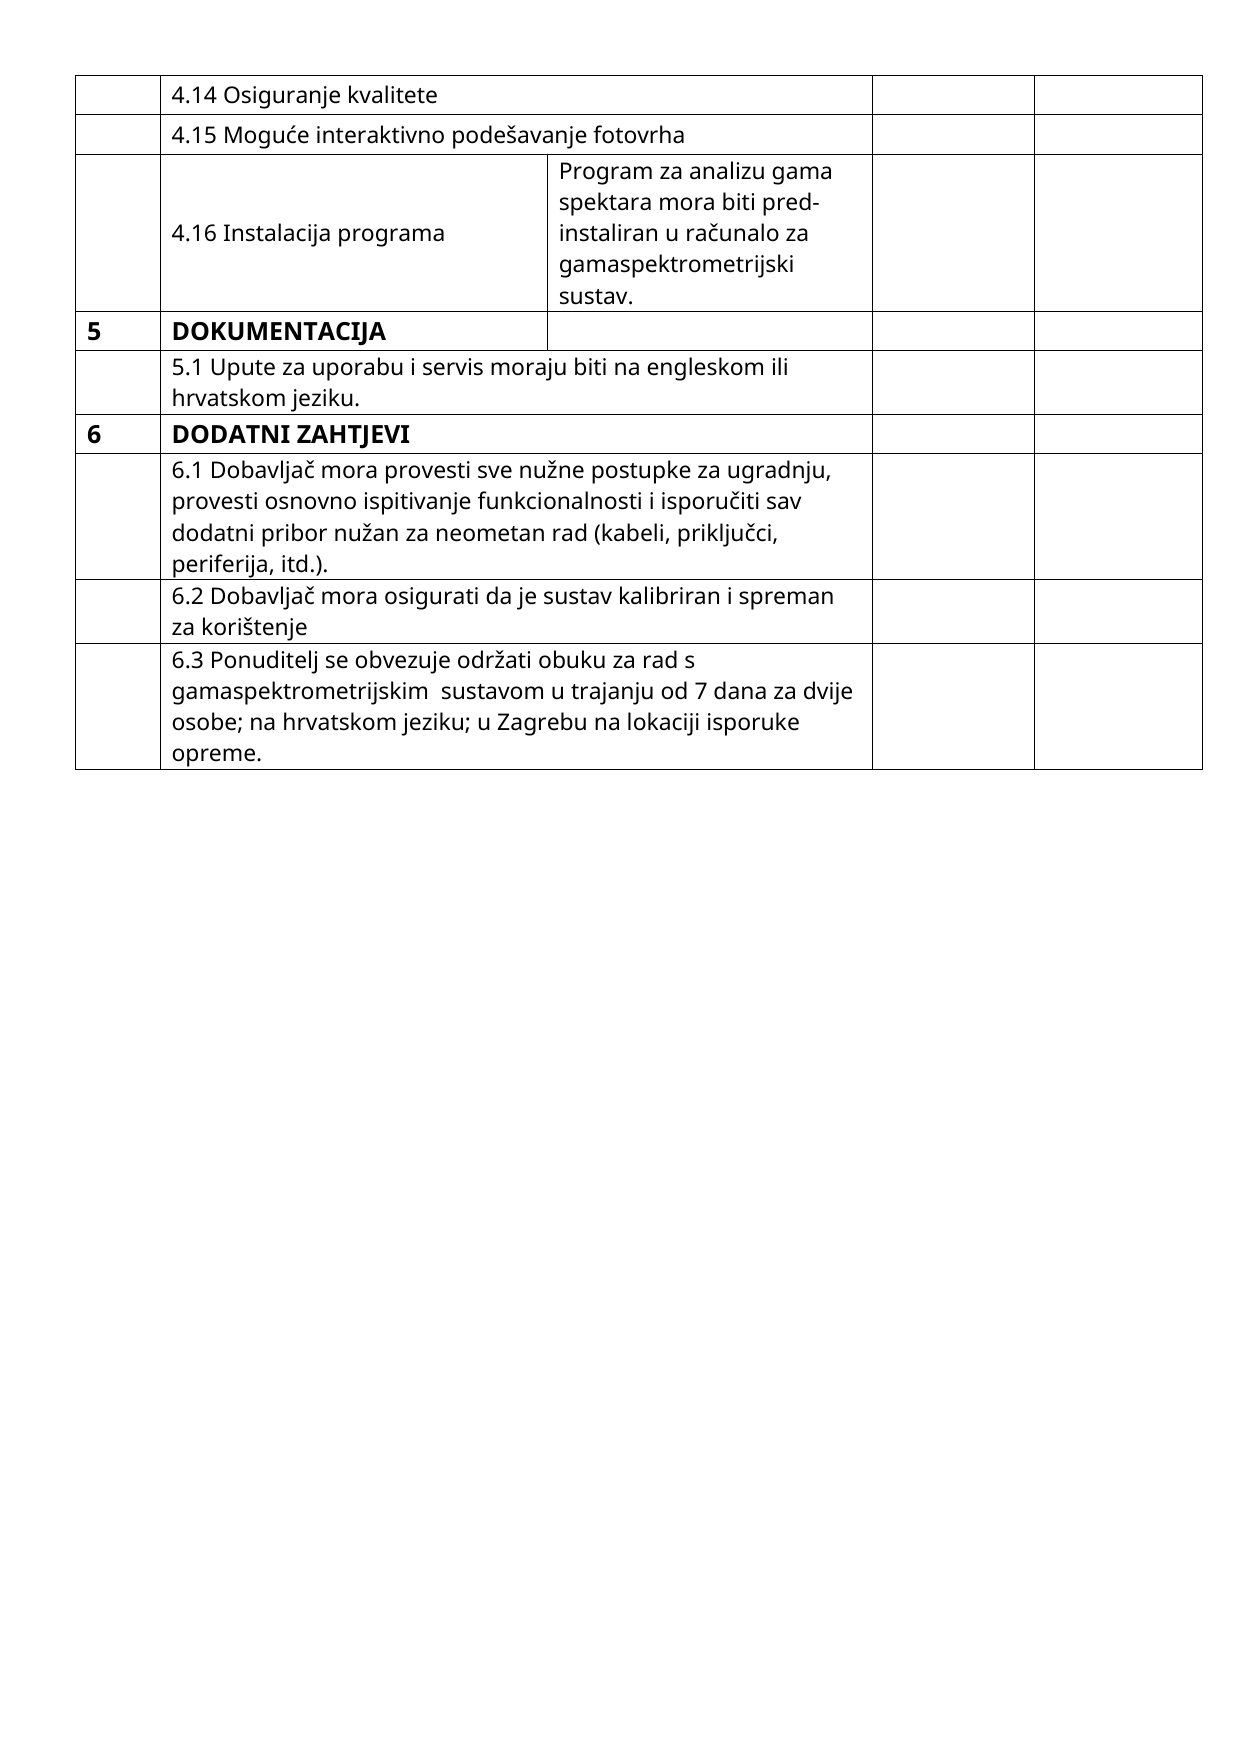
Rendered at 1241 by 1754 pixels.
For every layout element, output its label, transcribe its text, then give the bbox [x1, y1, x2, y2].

table_cell [873, 351, 1034, 414]
table_cell DOKUMENTACIJA [161, 312, 547, 350]
table_cell [76, 351, 160, 414]
table_cell 6.3 Ponuditelj se obvezuje održati obuku za rad s gamaspektrometrijskim sustavom u trajanju od 7 dana za dvije osobe; na hrvatskom jeziku; u Zagrebu na lokaciji isporuke opreme. [161, 644, 872, 768]
table_cell [1035, 155, 1202, 311]
table_cell [873, 76, 1034, 114]
table_cell [76, 644, 160, 768]
table_cell 4.16 Instalacija programa [161, 155, 547, 311]
table_cell [1035, 644, 1202, 768]
table_cell 5 [76, 312, 160, 350]
table_cell [1035, 76, 1202, 114]
table_cell [76, 580, 160, 642]
table_cell [873, 454, 1034, 579]
table_cell [548, 312, 872, 350]
table_cell [76, 454, 160, 579]
table_cell 6.1 Dobavljač mora provesti sve nužne postupke za ugradnju, provesti osnovno ispitivanje funkcionalnosti i isporučiti sav dodatni pribor nužan za neometan rad (kabeli, priključci, periferija, itd.). [161, 454, 872, 579]
table_cell [1035, 312, 1202, 350]
table_cell 6.2 Dobavljač mora osigurati da je sustav kalibriran i spreman za korištenje [161, 580, 872, 642]
table_cell [873, 580, 1034, 642]
table_cell 4.15 Moguće interaktivno podešavanje fotovrha [161, 115, 872, 153]
table_cell [1035, 415, 1202, 453]
table_cell [1035, 351, 1202, 414]
table_cell [873, 644, 1034, 768]
table_cell [76, 115, 160, 153]
table_cell [873, 312, 1034, 350]
table_cell [76, 155, 160, 311]
table_cell 6 [76, 415, 160, 453]
table_cell [873, 155, 1034, 311]
table_cell [1035, 115, 1202, 153]
table_cell Program za analizu gama spektara mora biti pred-instaliran u računalo za gamaspektrometrijski sustav. [548, 155, 872, 311]
table_cell [873, 115, 1034, 153]
table_cell 4.14 Osiguranje kvalitete [161, 76, 872, 114]
table_cell [1035, 454, 1202, 579]
table_cell [76, 76, 160, 114]
table_cell [873, 415, 1034, 453]
table_cell [1035, 580, 1202, 642]
table_cell 5.1 Upute za uporabu i servis moraju biti na engleskom ili hrvatskom jeziku. [161, 351, 872, 414]
table_cell DODATNI ZAHTJEVI [161, 415, 872, 453]
